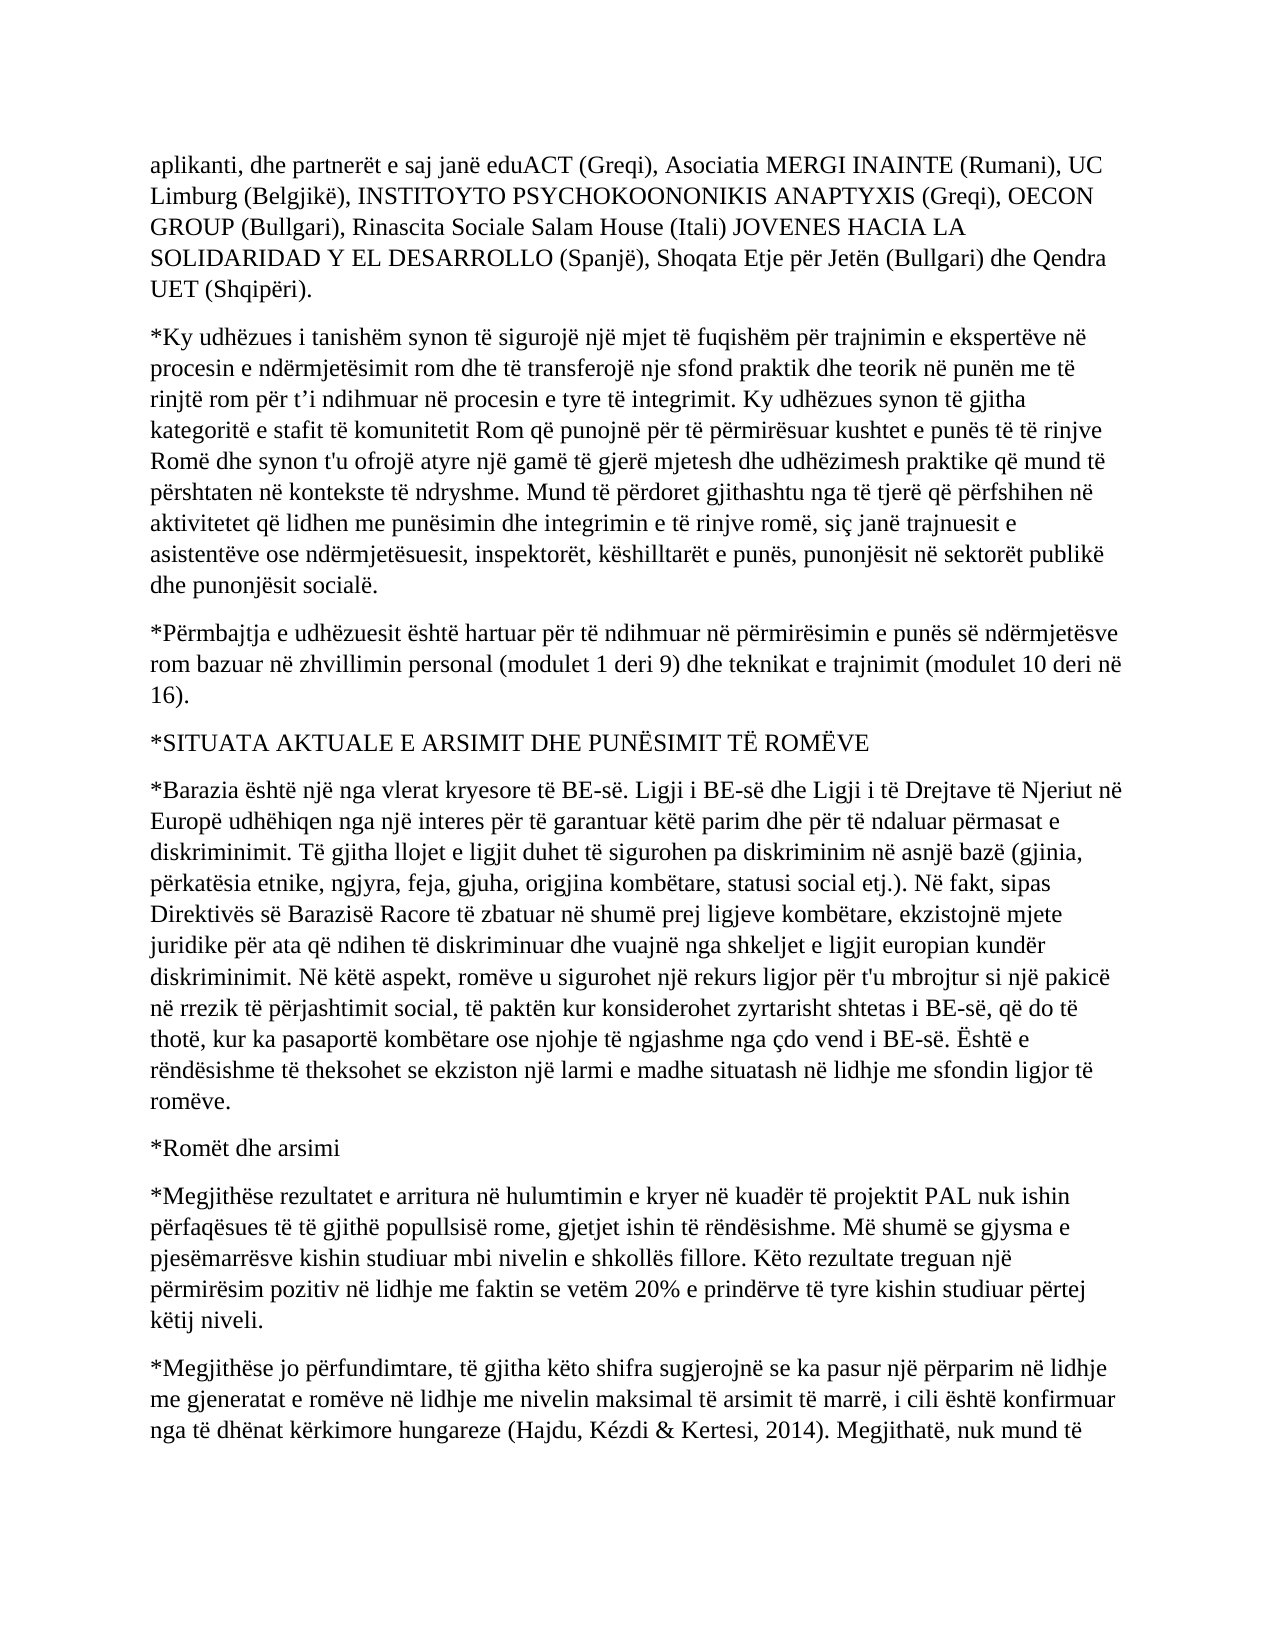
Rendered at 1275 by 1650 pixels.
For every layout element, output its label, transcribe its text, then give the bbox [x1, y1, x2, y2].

text *Barazia është një nga vlerat kryesore të BE-së. Ligji i BE-së dhe Ligji i të Drejtave të Njeriut në Europë udhëhiqen nga një interes për të garantuar këtë parim dhe për të ndaluar përmasat e diskriminimit. Të gjitha llojet e ligjit duhet të sigurohen pa diskriminim në asnjë bazë (gjinia, përkatësia etnike, ngjyra, feja, gjuha, origjina kombëtare, statusi social etj.). Në fakt, sipas Direktivës së Barazisë Racore të zbatuar në shumë prej ligjeve kombëtare, ekzistojnë mjete juridike për ata që ndihen të diskriminuar dhe vuajnë nga shkeljet e ligjit europian kundër diskriminimit. Në këtë aspekt, romëve u sigurohet një rekurs ligjor për t'u mbrojtur si një pakicë në rrezik të përjashtimit social, të paktën kur konsiderohet zyrtarisht shtetas i BE-së, që do të thotë, kur ka pasaportë kombëtare ose njohje të ngjashme nga çdo vend i BE-së. Është e rëndësishme të theksohet se ekziston një larmi e madhe situatash në lidhje me sfondin ligjor të romëve. [150, 775, 1125, 1114]
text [150, 150, 1125, 303]
text *SITUATA AKTUALE E ARSIMIT DHE PUNËSIMIT TË ROMËVE [150, 728, 1125, 756]
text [150, 1353, 1125, 1444]
text *Megjithëse rezultatet e arritura në hulumtimin e kryer në kuadër të projektit PAL nuk ishin përfaqësues të të gjithë popullsisë rome, gjetjet ishin të rëndësishme. Më shumë se gjysma e pjesëmarrësve kishin studiuar mbi nivelin e shkollës fillore. Këto rezultate treguan një përmirësim pozitiv në lidhje me faktin se vetëm 20% e prindërve të tyre kishin studiuar përtej këtij niveli. [150, 1181, 1125, 1334]
text *Përmbajtja e udhëzuesit është hartuar për të ndihmuar në përmirësimin e punës së ndërmjetësve rom bazuar në zhvillimin personal (modulet 1 deri 9) dhe teknikat e trajnimit (modulet 10 deri në 16). [150, 618, 1125, 709]
text *Ky udhëzues i tanishëm synon të sigurojë një mjet të fuqishëm për trajnimin e ekspertëve në procesin e ndërmjetësimit rom dhe të transferojë nje sfond praktik dhe teorik në punën me të rinjtë rom për t’i ndihmuar në procesin e tyre të integrimit. Ky udhëzues synon të gjitha kategoritë e stafit të komunitetit Rom që punojnë për të përmirësuar kushtet e punës të të rinjve Romë dhe synon t'u ofrojë atyre një gamë të gjerë mjetesh dhe udhëzimesh praktike që mund të përshtaten në kontekste të ndryshme. Mund të përdoret gjithashtu nga të tjerë që përfshihen në aktivitetet që lidhen me punësimin dhe integrimin e të rinjve romë, siç janë trajnuesit e asistentëve ose ndërmjetësuesit, inspektorët, këshilltarët e punës, punonjësit në sektorët publikë dhe punonjësit socialë. [150, 322, 1125, 599]
text *Romët dhe arsimi [150, 1133, 1125, 1162]
